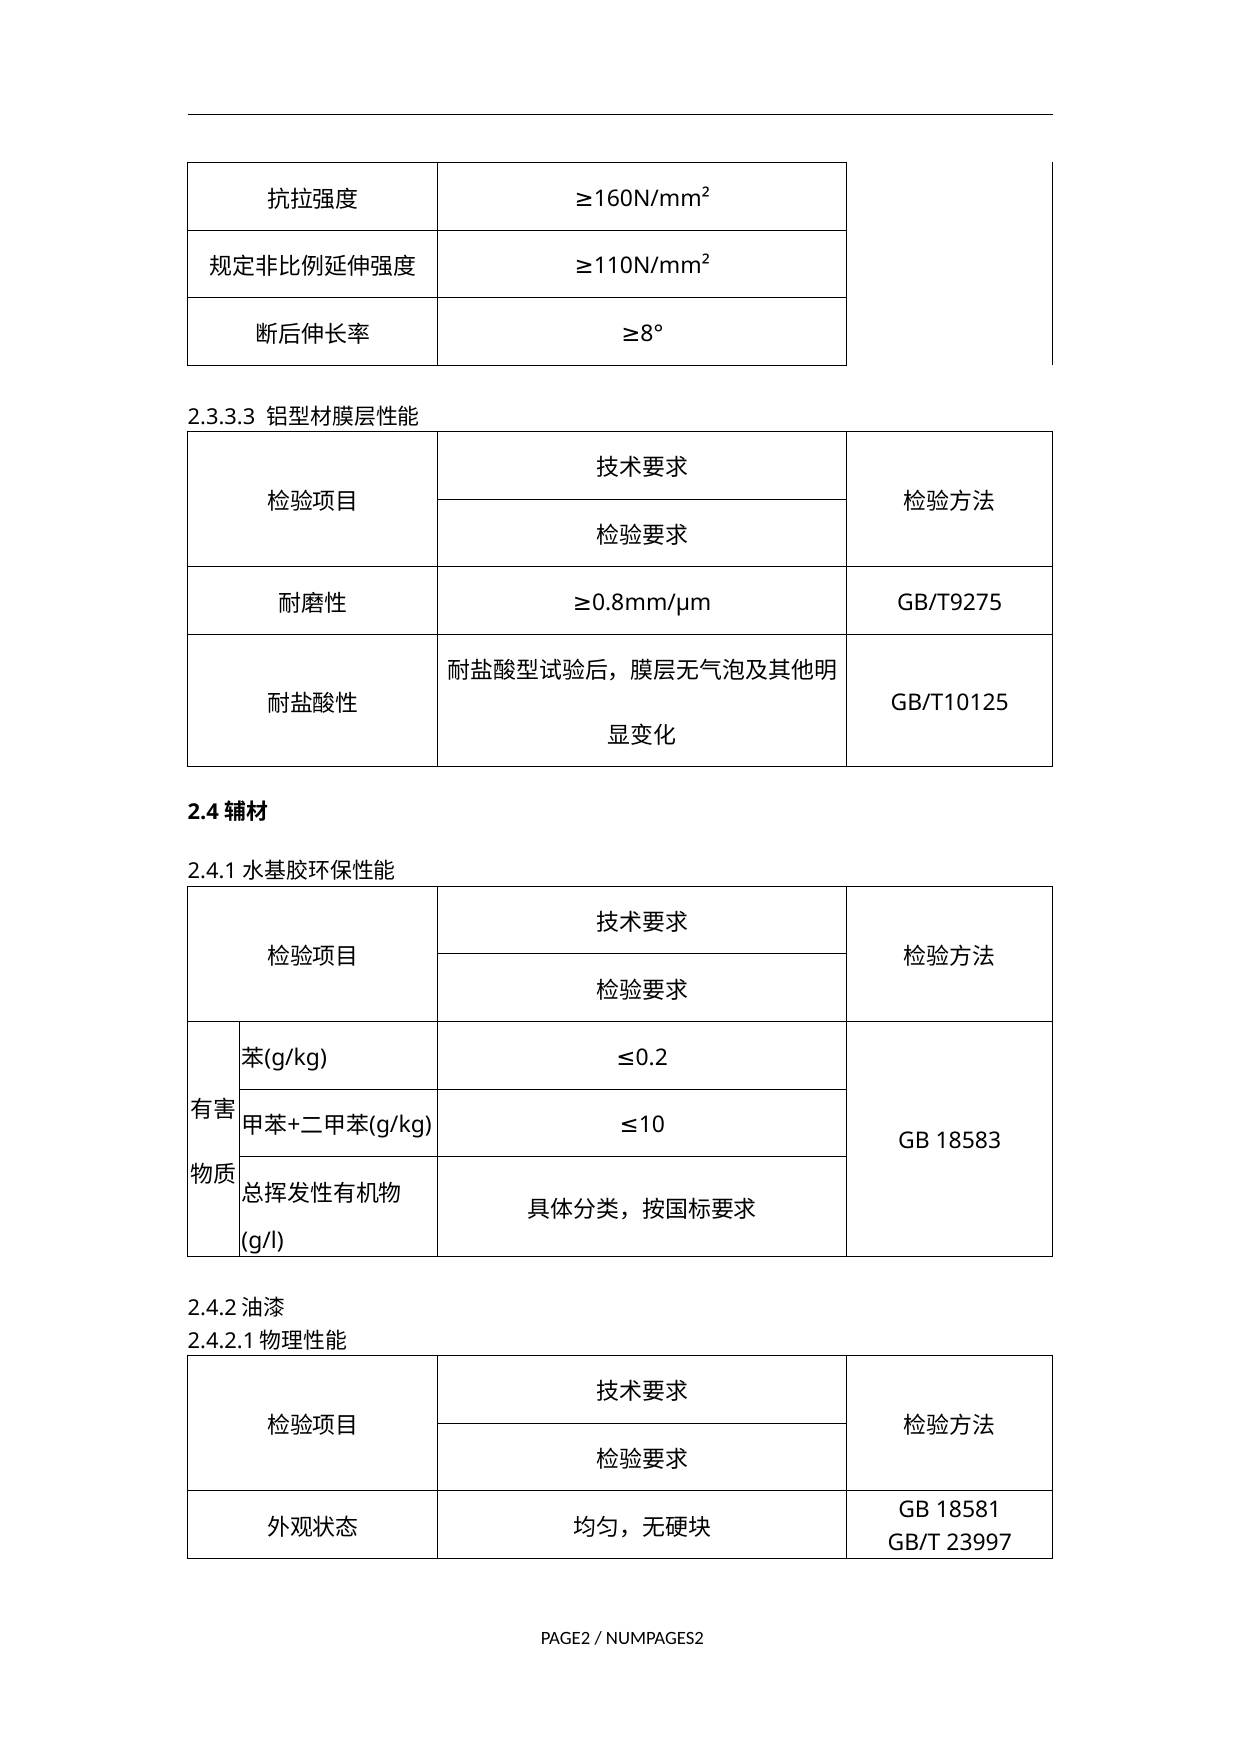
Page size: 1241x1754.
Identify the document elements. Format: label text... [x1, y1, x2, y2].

table_header 技术要求 [438, 1356, 846, 1422]
table_cell GB 18581 GB/T 23997 [847, 1491, 1052, 1558]
subtitle 2.4 辅材 [187, 794, 1053, 826]
text 2.4.2.1物理性能 [187, 1322, 1053, 1355]
table_cell ≤0.2 [438, 1022, 846, 1088]
table_cell GB/T10125 [847, 635, 1052, 766]
table_cell 耐磨性 [188, 567, 437, 634]
table_header 技术要求 [438, 432, 846, 498]
table_cell ≥160N/mm² [438, 163, 846, 229]
table_cell 检验要求 [438, 1424, 846, 1490]
table_cell 总挥发性有机物(g/l) [240, 1157, 437, 1256]
table_cell ≤10 [438, 1090, 846, 1156]
table_cell ≥0.8mm/μm [438, 567, 846, 634]
table_cell 苯(g/kg) [240, 1022, 437, 1088]
table_cell ≥8° [438, 298, 846, 365]
text 2.4.1 水基胶环保性能 [187, 853, 1053, 886]
table_cell 耐盐酸性 [188, 635, 437, 766]
table_header 检验项目 [188, 887, 437, 1021]
table_cell GB/T9275 [847, 567, 1052, 634]
table_cell 外观状态 [188, 1491, 437, 1558]
table_header 检验项目 [188, 1356, 437, 1490]
table_cell 规定非比例延伸强度 [188, 231, 437, 297]
text 2.3.3.3 铝型材膜层性能 [187, 398, 1053, 431]
table_cell 检验要求 [438, 500, 846, 566]
table_cell 抗拉强度 [188, 163, 437, 229]
table_cell ≥110N/mm² [438, 231, 846, 297]
table_cell 甲苯+二甲苯(g/kg) [240, 1090, 437, 1156]
table_header 检验方法 [847, 432, 1052, 566]
table_cell 均匀，无硬块 [438, 1491, 846, 1558]
text 2.4.2油漆 [187, 1290, 1053, 1322]
table_header 检验方法 [847, 1356, 1052, 1490]
table_cell 有害物质 [188, 1022, 239, 1256]
table_cell 断后伸长率 [188, 298, 437, 365]
table_cell 具体分类，按国标要求 [438, 1157, 846, 1256]
table_header 检验项目 [188, 432, 437, 566]
table_header 技术要求 [438, 887, 846, 953]
table_cell 耐盐酸型试验后，膜层无气泡及其他明显变化 [438, 635, 846, 766]
table_header 检验方法 [847, 887, 1052, 1021]
table_cell 检验要求 [438, 954, 846, 1021]
table_cell GB 18583 [847, 1022, 1052, 1256]
